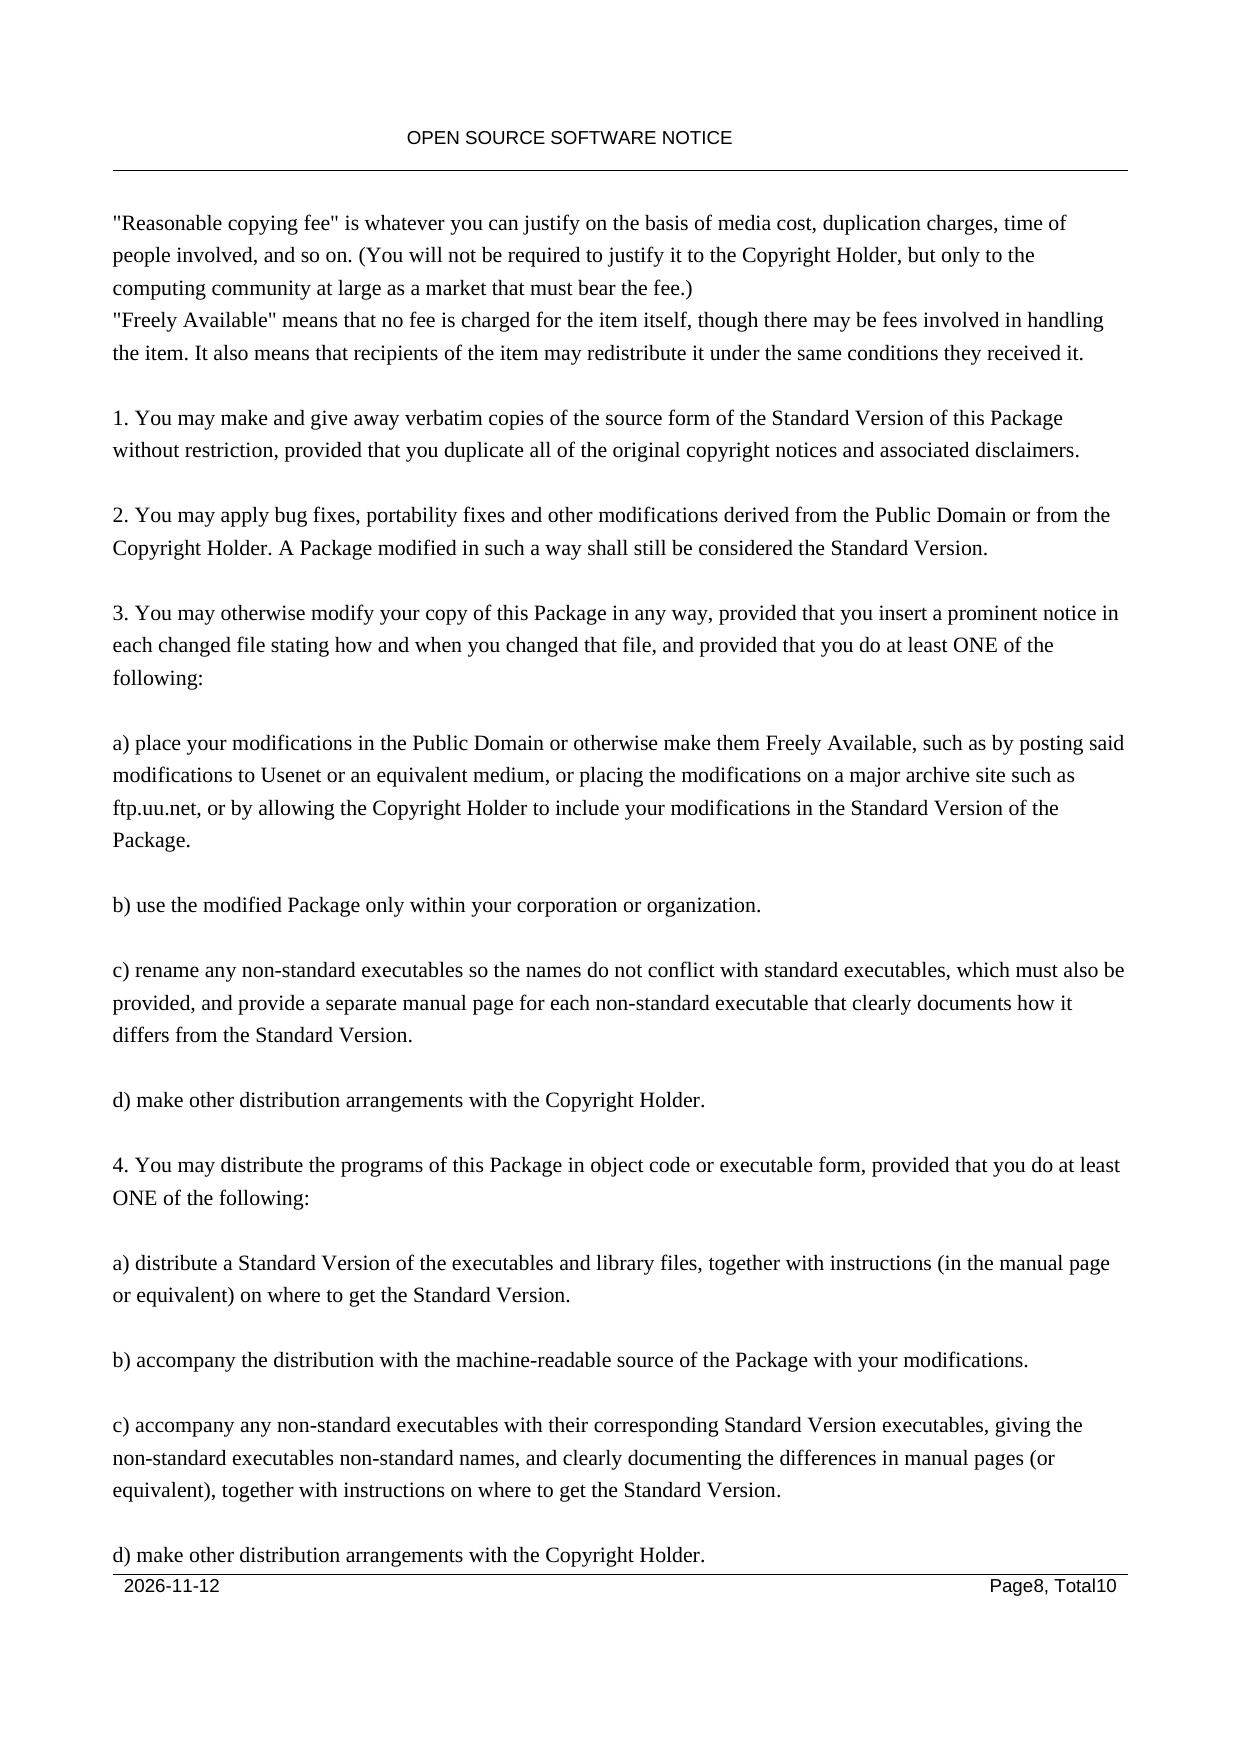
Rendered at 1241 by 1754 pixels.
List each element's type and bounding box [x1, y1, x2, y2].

text [112, 206, 1128, 1571]
